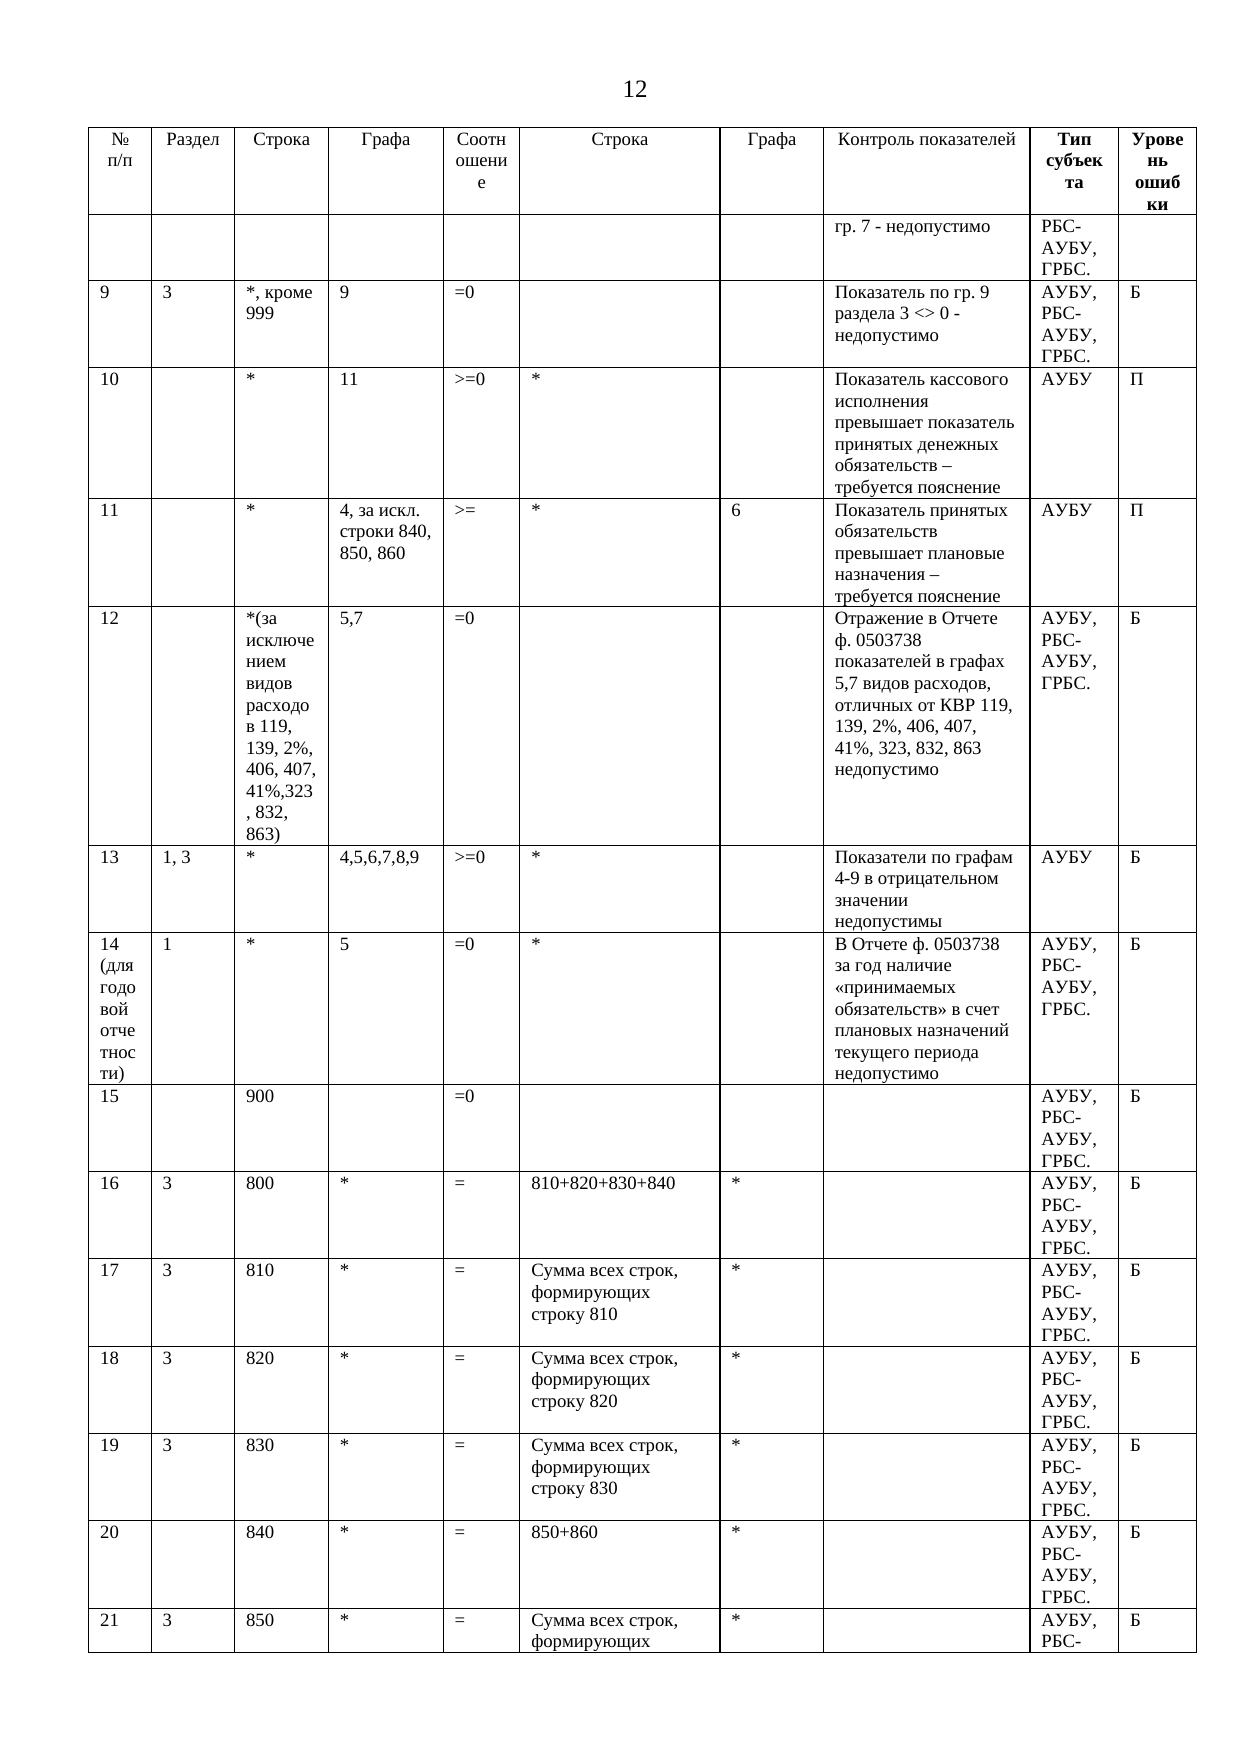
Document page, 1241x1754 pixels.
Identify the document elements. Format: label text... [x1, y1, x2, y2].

table_cell 16 [89, 1172, 151, 1258]
table_cell * [721, 1172, 823, 1258]
table_cell [721, 933, 823, 1084]
table_cell Показатель кассового исполнения превышает показатель принятых денежных обязательств – требуется пояснение [824, 368, 1029, 497]
table_cell 18 [89, 1347, 151, 1433]
table_cell * [235, 846, 328, 932]
table_header Графа [721, 128, 823, 214]
table_cell АУБУ, РБС-АУБУ, ГРБС. [1031, 933, 1118, 1084]
table_cell * [329, 1172, 443, 1258]
table_cell =0 [444, 933, 519, 1084]
table_cell * [721, 1434, 823, 1520]
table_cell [520, 1609, 719, 1652]
table_cell [152, 1521, 234, 1607]
table_cell Б [1119, 607, 1196, 844]
table_cell [824, 1085, 1029, 1171]
table_header Тип субъекта [1031, 128, 1118, 214]
table_cell Б [1119, 1609, 1196, 1652]
table_cell 830 [235, 1434, 328, 1520]
table_cell АУБУ, РБС-АУБУ, ГРБС. [1031, 1609, 1118, 1652]
table_header № п/п [89, 128, 151, 214]
table_cell [520, 1085, 719, 1171]
table_cell * [520, 215, 719, 280]
table_cell [152, 1085, 234, 1171]
table_cell [824, 1259, 1029, 1346]
table_header Строка [235, 128, 328, 214]
table_header Графа [329, 128, 443, 214]
table_cell 9 [89, 281, 151, 367]
table_cell 6 [329, 215, 443, 280]
table_cell 21 [89, 1609, 151, 1652]
table_cell [152, 499, 234, 606]
table_cell АУБУ, РБС-АУБУ, ГРБС. [1031, 1347, 1118, 1433]
table_cell >=0 [444, 368, 519, 497]
table_cell Б [1119, 1259, 1196, 1346]
table_cell * [235, 215, 328, 280]
table_cell 3 [152, 1259, 234, 1346]
table_cell =0 [444, 281, 519, 367]
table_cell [824, 215, 1029, 280]
table_cell 14 (для годовой отчетности) [89, 933, 151, 1084]
table_cell 3 [152, 1434, 234, 1520]
table_header Соотношение [444, 128, 519, 214]
table_header Контроль показателей [824, 128, 1029, 214]
table_cell АУБУ, РБС-АУБУ, ГРБС. [1031, 1085, 1118, 1171]
table_cell = [444, 1347, 519, 1433]
table_cell 17 [89, 1259, 151, 1346]
table_cell 8 [89, 215, 151, 280]
table_cell [721, 846, 823, 932]
table_cell Показатель принятых обязательств превышает плановые назначения – требуется пояснение [824, 499, 1029, 606]
table_cell Сумма всех строк, формирующих строку 810 [520, 1259, 719, 1346]
table_cell П [1119, 499, 1196, 606]
table_cell 19 [89, 1434, 151, 1520]
table_cell = [444, 1172, 519, 1258]
table_cell * [520, 846, 719, 932]
table_cell АУБУ, РБС-АУБУ, ГРБС. [1031, 281, 1118, 367]
table_cell Показатель по гр. 9 раздела 3 <> 0 - недопустимо [824, 281, 1029, 367]
table_cell 10 [89, 368, 151, 497]
table_cell АУБУ, РБС-АУБУ, ГРБС. [1031, 1259, 1118, 1346]
table_cell * [329, 1347, 443, 1433]
table_cell П [1119, 368, 1196, 497]
table_cell * [329, 1609, 443, 1652]
table_cell 7 [721, 215, 823, 280]
table_cell Б [1119, 1172, 1196, 1258]
table_header Уровень ошибки [1119, 128, 1196, 214]
table_cell 20 [89, 1521, 151, 1607]
table_cell АУБУ [1031, 846, 1118, 932]
table_cell В Отчете ф. 0503738 за год наличие «принимаемых обязательств» в счет плановых назначений текущего периода недопустимо [824, 933, 1029, 1084]
table_cell 11 [89, 499, 151, 606]
table_cell * [520, 368, 719, 497]
table_cell 5 [329, 933, 443, 1084]
table_cell АУБУ [1031, 368, 1118, 497]
table_cell * [235, 368, 328, 497]
table_cell *(за исключением видов расходов 119, 139, 2%, 406, 407, 41%,323, 832, 863) [235, 607, 328, 844]
table_cell >= [444, 499, 519, 606]
table_cell [824, 1609, 1029, 1652]
table_cell 4,5,6,7,8,9 [329, 846, 443, 932]
table_cell 3 [152, 1347, 234, 1433]
table_cell Сумма всех строк, формирующих строку 830 [520, 1434, 719, 1520]
table_cell 810 [235, 1259, 328, 1346]
table_cell 13 [89, 846, 151, 932]
table_cell [152, 215, 234, 280]
table_cell * [721, 1259, 823, 1346]
table_cell АУБУ, РБС-АУБУ, ГРБС. [1031, 607, 1118, 844]
table_cell Б [1119, 1521, 1196, 1607]
table_cell =0 [444, 607, 519, 844]
table_cell 4, за искл. строки 840, 850, 860 [329, 499, 443, 606]
table_cell * [721, 1521, 823, 1607]
table_header Строка [520, 128, 719, 214]
table_cell 11 [329, 368, 443, 497]
table_cell * [520, 933, 719, 1084]
table_cell Сумма всех строк, формирующих строку 820 [520, 1347, 719, 1433]
table_cell 850 [235, 1609, 328, 1652]
table_cell [721, 607, 823, 844]
table_cell [152, 607, 234, 844]
table_cell Б [1119, 215, 1196, 280]
table_cell 12 [89, 607, 151, 844]
table_cell 6 [721, 499, 823, 606]
table_cell * [235, 499, 328, 606]
table_cell 900 [235, 1085, 328, 1171]
table_cell Б [1119, 1347, 1196, 1433]
table_cell [824, 1172, 1029, 1258]
table_cell АУБУ, РБС-АУБУ, ГРБС. [1031, 215, 1118, 280]
table_cell = [444, 1521, 519, 1607]
table_cell * [721, 1609, 823, 1652]
table_cell >= [444, 215, 519, 280]
table_cell Б [1119, 933, 1196, 1084]
table_cell [721, 368, 823, 497]
table_cell Б [1119, 281, 1196, 367]
table_cell * [329, 1434, 443, 1520]
table_cell * [329, 1521, 443, 1607]
table_cell >=0 [444, 846, 519, 932]
table_cell 840 [235, 1521, 328, 1607]
table_cell 9 [329, 281, 443, 367]
table_cell = [444, 1259, 519, 1346]
table_cell * [520, 499, 719, 606]
table_cell Б [1119, 1434, 1196, 1520]
table_cell АУБУ [1031, 499, 1118, 606]
table_cell [824, 1521, 1029, 1607]
table_cell [824, 1434, 1029, 1520]
table_cell * [329, 1259, 443, 1346]
table_cell 810+820+830+840 [520, 1172, 719, 1258]
table_cell * [235, 933, 328, 1084]
table_cell =0 [444, 1085, 519, 1171]
table_cell АУБУ, РБС-АУБУ, ГРБС. [1031, 1172, 1118, 1258]
table_header Раздел [152, 128, 234, 214]
table_cell 1, 3 [152, 846, 234, 932]
table_cell [721, 1085, 823, 1171]
table_cell 850+860 [520, 1521, 719, 1607]
table_cell 3 [152, 281, 234, 367]
table_cell АУБУ, РБС-АУБУ, ГРБС. [1031, 1434, 1118, 1520]
table_cell Б [1119, 1085, 1196, 1171]
table_cell АУБУ, РБС-АУБУ, ГРБС. [1031, 1521, 1118, 1607]
table_cell 15 [89, 1085, 151, 1171]
table_cell 3 [152, 1172, 234, 1258]
table_cell 820 [235, 1347, 328, 1433]
table_cell [824, 1347, 1029, 1433]
table_cell [520, 607, 719, 844]
table_cell 3 [152, 1609, 234, 1652]
table_cell Б [1119, 846, 1196, 932]
table_cell *, кроме 999 [235, 281, 328, 367]
table_cell [152, 368, 234, 497]
table_cell [721, 281, 823, 367]
table_cell [520, 281, 719, 367]
table_cell * [721, 1347, 823, 1433]
table_cell 1 [152, 933, 234, 1084]
table_cell 5,7 [329, 607, 443, 844]
table_cell = [444, 1434, 519, 1520]
table_cell Отражение в Отчете ф. 0503738 показателей в графах 5,7 видов расходов, отличных от КВР 119, 139, 2%, 406, 407, 41%, 323, 832, 863 недопустимо [824, 607, 1029, 844]
table_cell 800 [235, 1172, 328, 1258]
table_cell = [444, 1609, 519, 1652]
table_cell Показатели по графам 4-9 в отрицательном значении недопустимы [824, 846, 1029, 932]
table_cell [329, 1085, 443, 1171]
